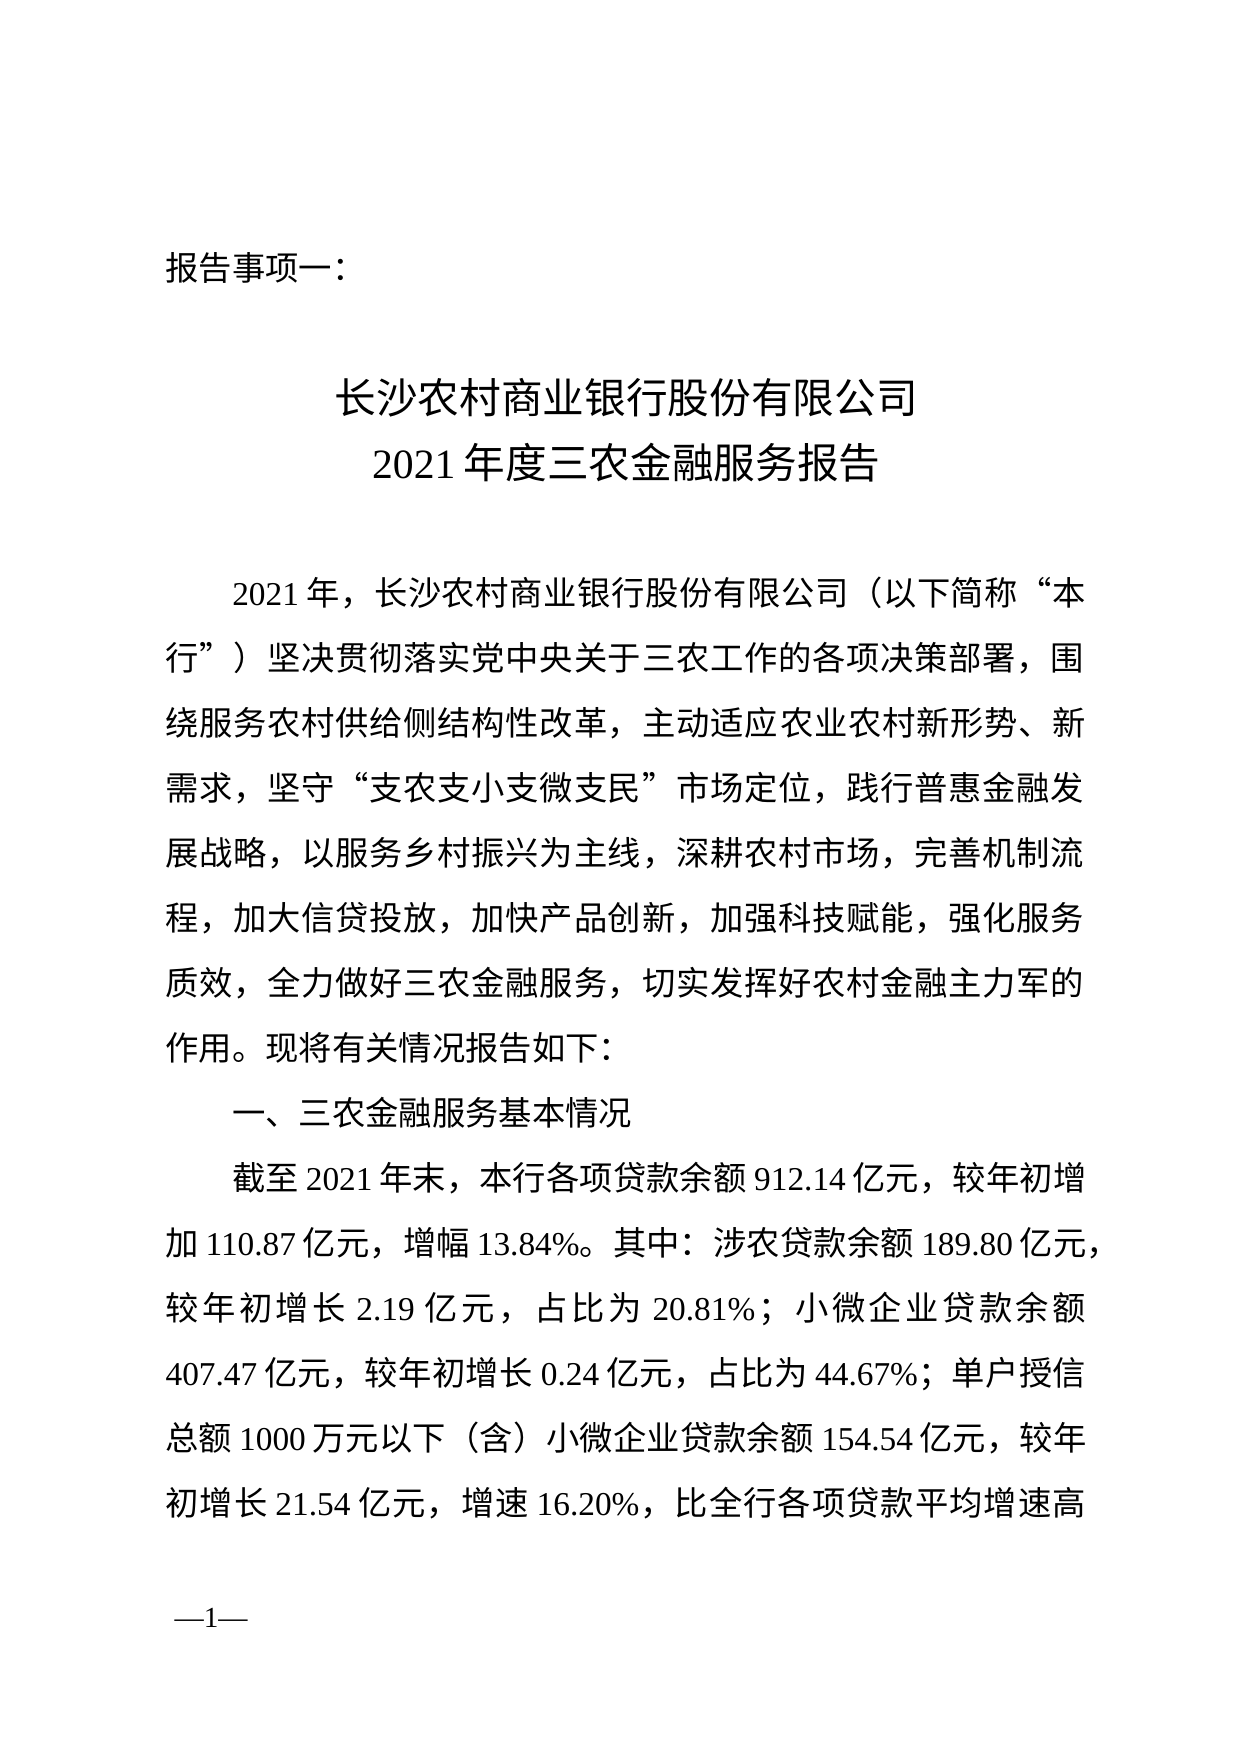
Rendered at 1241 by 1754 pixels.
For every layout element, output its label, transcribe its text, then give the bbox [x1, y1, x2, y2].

text 报告事项一： [165, 233, 1087, 298]
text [165, 1143, 1087, 1533]
text 一、三农金融服务基本情况 [165, 1078, 1087, 1143]
text 2021年度三农金融服务报告 [165, 428, 1087, 493]
text 2021年，长沙农村商业银行股份有限公司（以下简称“本行”）坚决贯彻落实党中央关于三农工作的各项决策部署，围绕服务农村供给侧结构性改革，主动适应农业农村新形势、新需求，坚守“支农支小支微支民”市场定位，践行普惠金融发展战略，以服务乡村振兴为主线，深耕农村市场，完善机制流程，加大信贷投放，加快产品创新，加强科技赋能，强化服务质效，全力做好三农金融服务，切实发挥好农村金融主力军的作用。现将有关情况报告如下： [165, 558, 1087, 1078]
text 长沙农村商业银行股份有限公司 [165, 363, 1087, 428]
